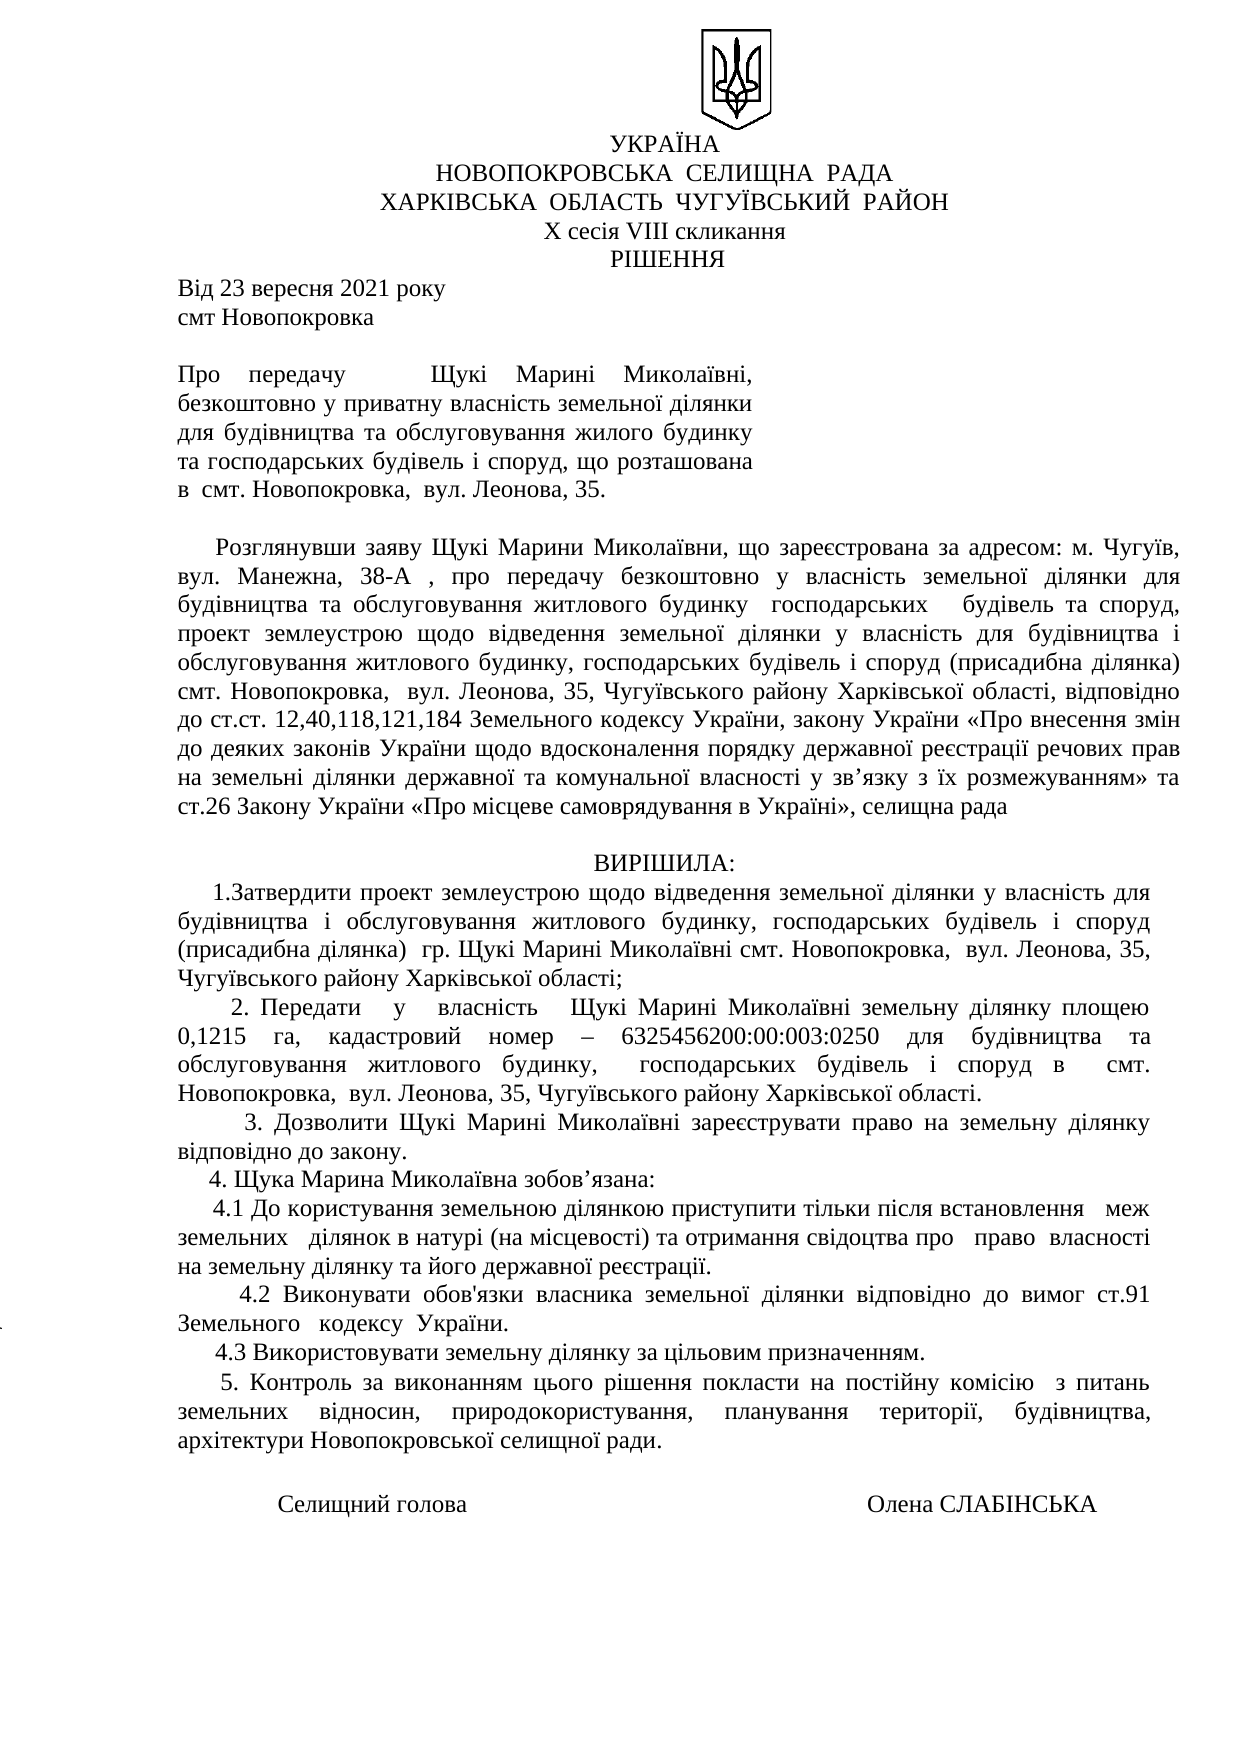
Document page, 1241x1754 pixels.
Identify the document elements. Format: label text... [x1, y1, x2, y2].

text X сесія VІІІ скликання [177, 216, 1152, 244]
text ХАРКІВСЬКА ОБЛАСТЬ ЧУГУЇВСЬКИЙ РАЙОН [177, 187, 1152, 216]
text Селищний голова Олена СЛАБІНСЬКА [215, 1489, 1152, 1518]
text Розглянувши заяву Щукі Марини Миколаївни, що зареєстрована за адресом: м. Чугуїв, вул. Манежна, 38-А , про передачу безкоштовно у власність земельної ділянки для будівництва та обслуговування житлового будинку господарських будівель та споруд, проект землеустрою щодо відведення земельної ділянки у власність для будівництва і обслуговування житлового будинку, господарських будівель і споруд (присадибна ділянка) смт. Новопокровка, вул. Леонова, 35, Чугуївського району Харківської області, відповідно до ст.ст. 12,40,118,121,184 Земельного кодексу України, закону України «Про внесення змін до деяких законів України щодо вдосконалення порядку державної реєстрації речових прав на земельні ділянки державної та комунальної власності у зв’язку з їх розмежуванням» та ст.26 Закону України «Про місцеве самоврядування в Україні», селищна рада [177, 532, 1181, 819]
text 3. Дозволити Щукі Марині Миколаївні зареєструвати право на земельну ділянку відповідно до закону. [177, 1107, 1152, 1164]
text 5. Контроль за виконанням цього рішення покласти на постійну комісію з питань земельних відносин, природокористування, планування території, будівництва, архітектури Новопокровської селищної ради. [177, 1367, 1152, 1453]
text ВИРІШИЛА: [177, 848, 1152, 877]
text РІШЕННЯ [177, 244, 1152, 273]
picture [701, 29, 772, 130]
text 4.2 Виконувати обов'язки власника земельної ділянки відповідно до вимог ст.91 Земельного кодексу України. [177, 1279, 1152, 1337]
text НОВОПОКРОВСЬКА СЕЛИЩНА РАДА [177, 158, 1152, 187]
subtitle Від 23 вересня 2021 року [177, 273, 1152, 302]
text УКРАЇНА [177, 129, 1152, 158]
text Про передачу Щукі Марині Миколаївні, безкоштовно у приватну власність земельної ділянки для будівництва та обслуговування жилого будинку та господарських будівель і споруд, що розташована в смт. Новопокровка, вул. Леонова, 35. [177, 359, 753, 503]
text 1.Затвердити проект землеустрою щодо відведення земельної ділянки у власність для будівництва і обслуговування житлового будинку, господарських будівель і споруд (присадибна ділянка) гр. Щукі Марині Миколаївні смт. Новопокровка, вул. Леонова, 35, Чугуївського району Харківської області; [177, 877, 1152, 992]
text смт Новопокровка [177, 302, 1152, 331]
text 4. Щука Марина Миколаївна зобов’язана: [177, 1164, 1152, 1193]
text 4.1 До користування земельною ділянкою приступити тільки після встановлення меж земельних ділянок в натурі (на місцевості) та отримання свідоцтва про право власності на земельну ділянку та його державної реєстрації. [177, 1193, 1152, 1279]
text 4.3 Використовувати земельну ділянку за цільовим призначенням. [177, 1337, 1152, 1366]
text 2. Передати у власність Щукі Марині Миколаївні земельну ділянку площею 0,1215 га, кадастровий номер – 6325456200:00:003:0250 для будівництва та обслуговування житлового будинку, господарських будівель і споруд в смт. Новопокровка, вул. Леонова, 35, Чугуївського району Харківської області. [177, 992, 1152, 1107]
